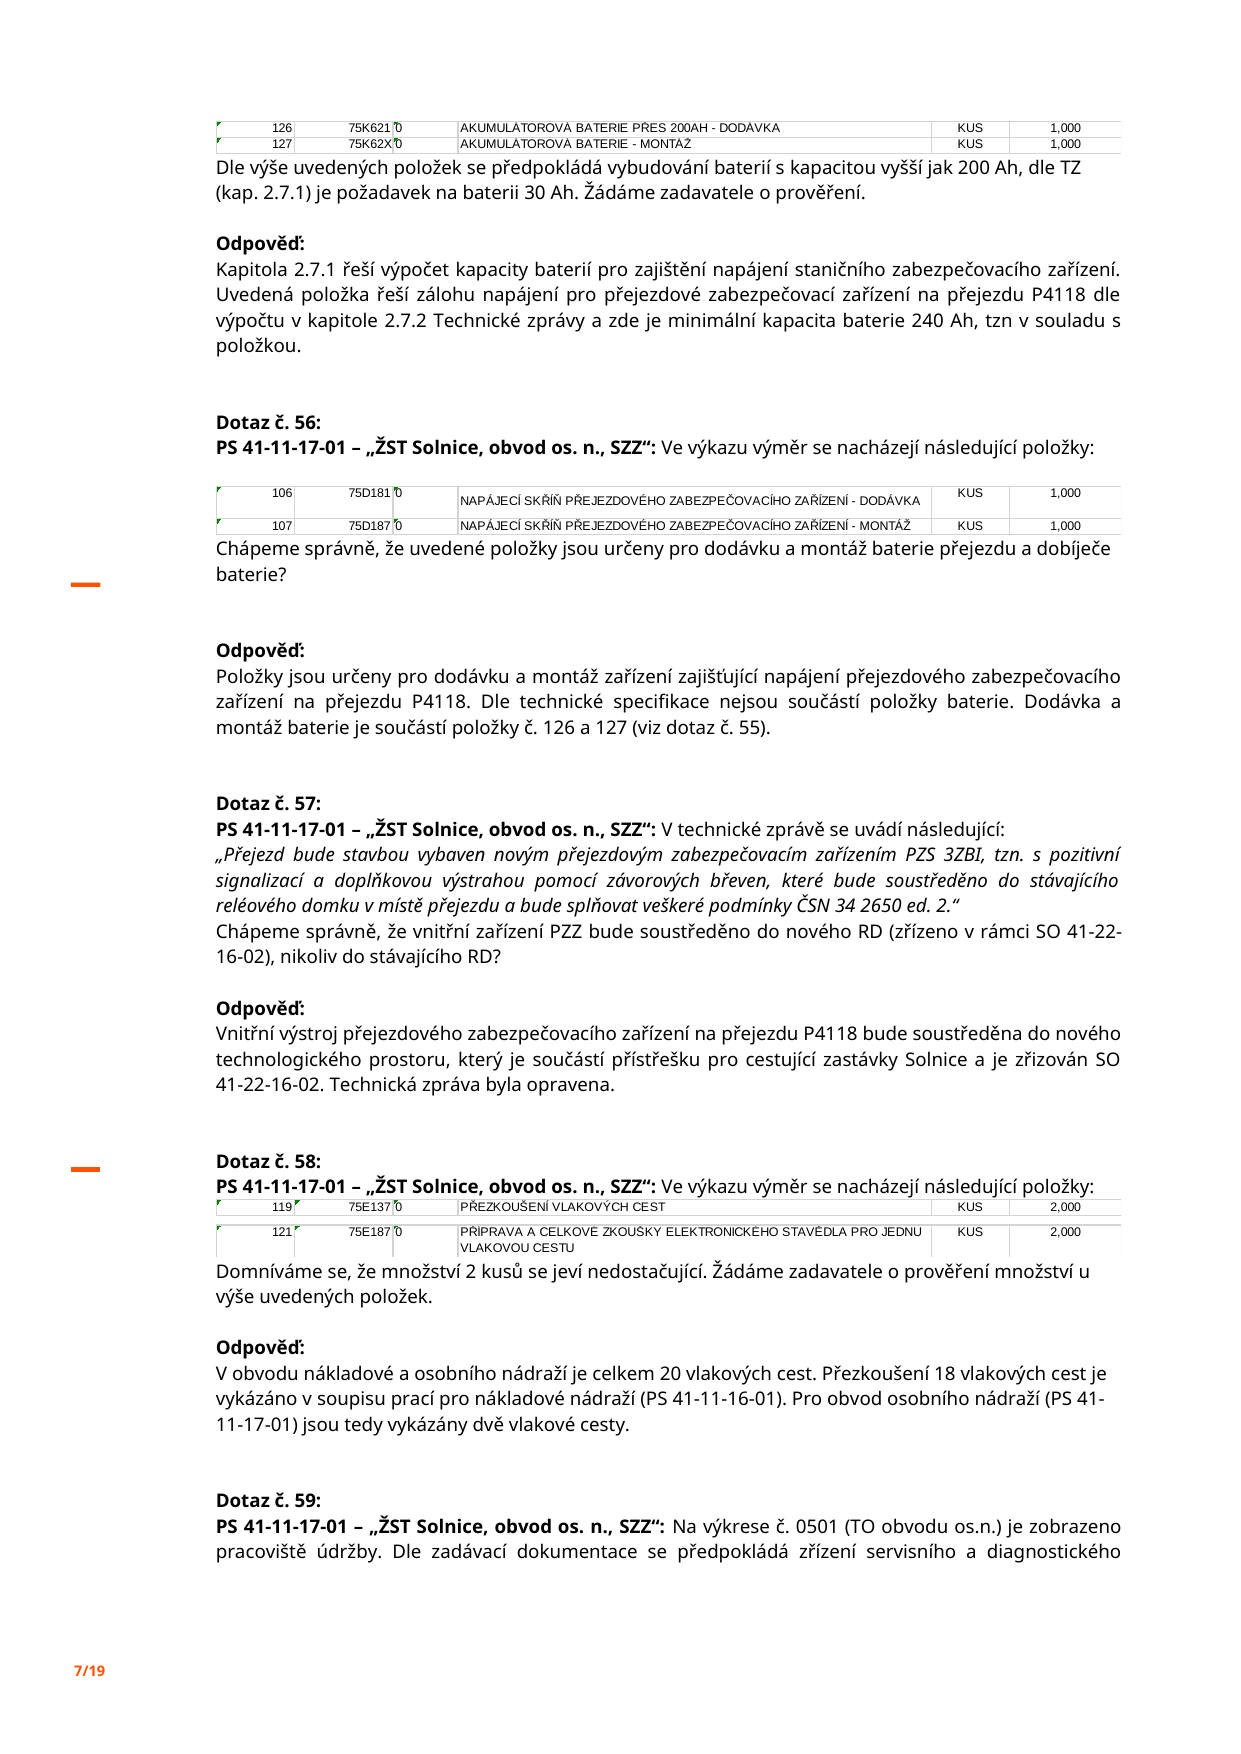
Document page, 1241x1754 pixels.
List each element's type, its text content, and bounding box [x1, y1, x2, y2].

text PS 41-11-17-01 – „ŽST Solnice, obvod os. n., SZZ“: Ve výkazu výměr se nacházejí následující položky: [216, 1173, 1122, 1199]
text Odpověď: [216, 587, 1122, 663]
text V obvodu nákladové a osobního nádraží je celkem 20 vlakových cest. Přezkoušení 18 vlakových cest je vykázáno v soupisu prací pro nákladové nádraží (PS 41-11-16-01). Pro obvod osobního nádraží (PS 41-11-17-01) jsou tedy vykázány dvě vlakové cesty. [216, 1360, 1122, 1437]
text Odpověď: [216, 1334, 1122, 1360]
text Odpověď: [216, 231, 1122, 256]
text Vnitřní výstroj přejezdového zabezpečovacího zařízení na přejezdu P4118 bude soustředěna do nového technologického prostoru, který je součástí přístřešku pro cestující zastávky Solnice a je zřizován SO 41-22-16-02. Technická zpráva byla opravena. [216, 1020, 1122, 1097]
text PS 41-11-17-01 – „ŽST Solnice, obvod os. n., SZZ“: Ve výkazu výměr se nacházejí následující položky: [216, 435, 1122, 460]
text Dotaz č. 57: [216, 791, 1122, 816]
text Dotaz č. 56: [216, 409, 1122, 435]
text Kapitola 2.7.1 řeší výpočet kapacity baterií pro zajištění napájení staničního zabezpečovacího zařízení. Uvedená položka řeší zálohu napájení pro přejezdové zabezpečovací zařízení na přejezdu P4118 dle výpočtu v kapitole 2.7.2 Technické zprávy a zde je minimální kapacita baterie 240 Ah, tzn v souladu s položkou. [216, 256, 1122, 358]
text PS 41-11-17-01 – „ŽST Solnice, obvod os. n., SZZ“: V technické zprávě se uvádí následující: [216, 816, 1122, 842]
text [216, 1513, 1122, 1564]
text Domníváme se, že množství 2 kusů se jeví nedostačující. Žádáme zadavatele o prověření množství u výše uvedených položek. [216, 1258, 1122, 1309]
text „Přejezd bude stavbou vybaven novým přejezdovým zabezpečovacím zařízením PZS 3ZBI, tzn. s pozitivní signalizací a doplňkovou výstrahou pomocí závorových břeven, které bude soustředěno do stávajícího reléového domku v místě přejezdu a bude splňovat veškeré podmínky ČSN 34 2650 ed. 2.“ [216, 842, 1122, 918]
text Dotaz č. 58: [216, 1148, 1122, 1173]
text Chápeme správně, že uvedené položky jsou určeny pro dodávku a montáž baterie přejezdu a dobíječe baterie? [216, 536, 1122, 587]
text Dle výše uvedených položek se předpokládá vybudování baterií s kapacitou vyšší jak 200 Ah, dle TZ (kap. 2.7.1) je požadavek na baterii 30 Ah. Žádáme zadavatele o prověření. [216, 154, 1122, 205]
text Chápeme správně, že vnitřní zařízení PZZ bude soustředěno do nového RD (zřízeno v rámci SO 41-22-16-02), nikoliv do stávajícího RD? [216, 918, 1122, 969]
text Odpověď: [216, 995, 1122, 1020]
text Položky jsou určeny pro dodávku a montáž zařízení zajišťující napájení přejezdového zabezpečovacího zařízení na přejezdu P4118. Dle technické specifikace nejsou součástí položky baterie. Dodávka a montáž baterie je součástí položky č. 126 a 127 (viz dotaz č. 55). [216, 663, 1122, 740]
text Dotaz č. 59: [216, 1488, 1122, 1513]
